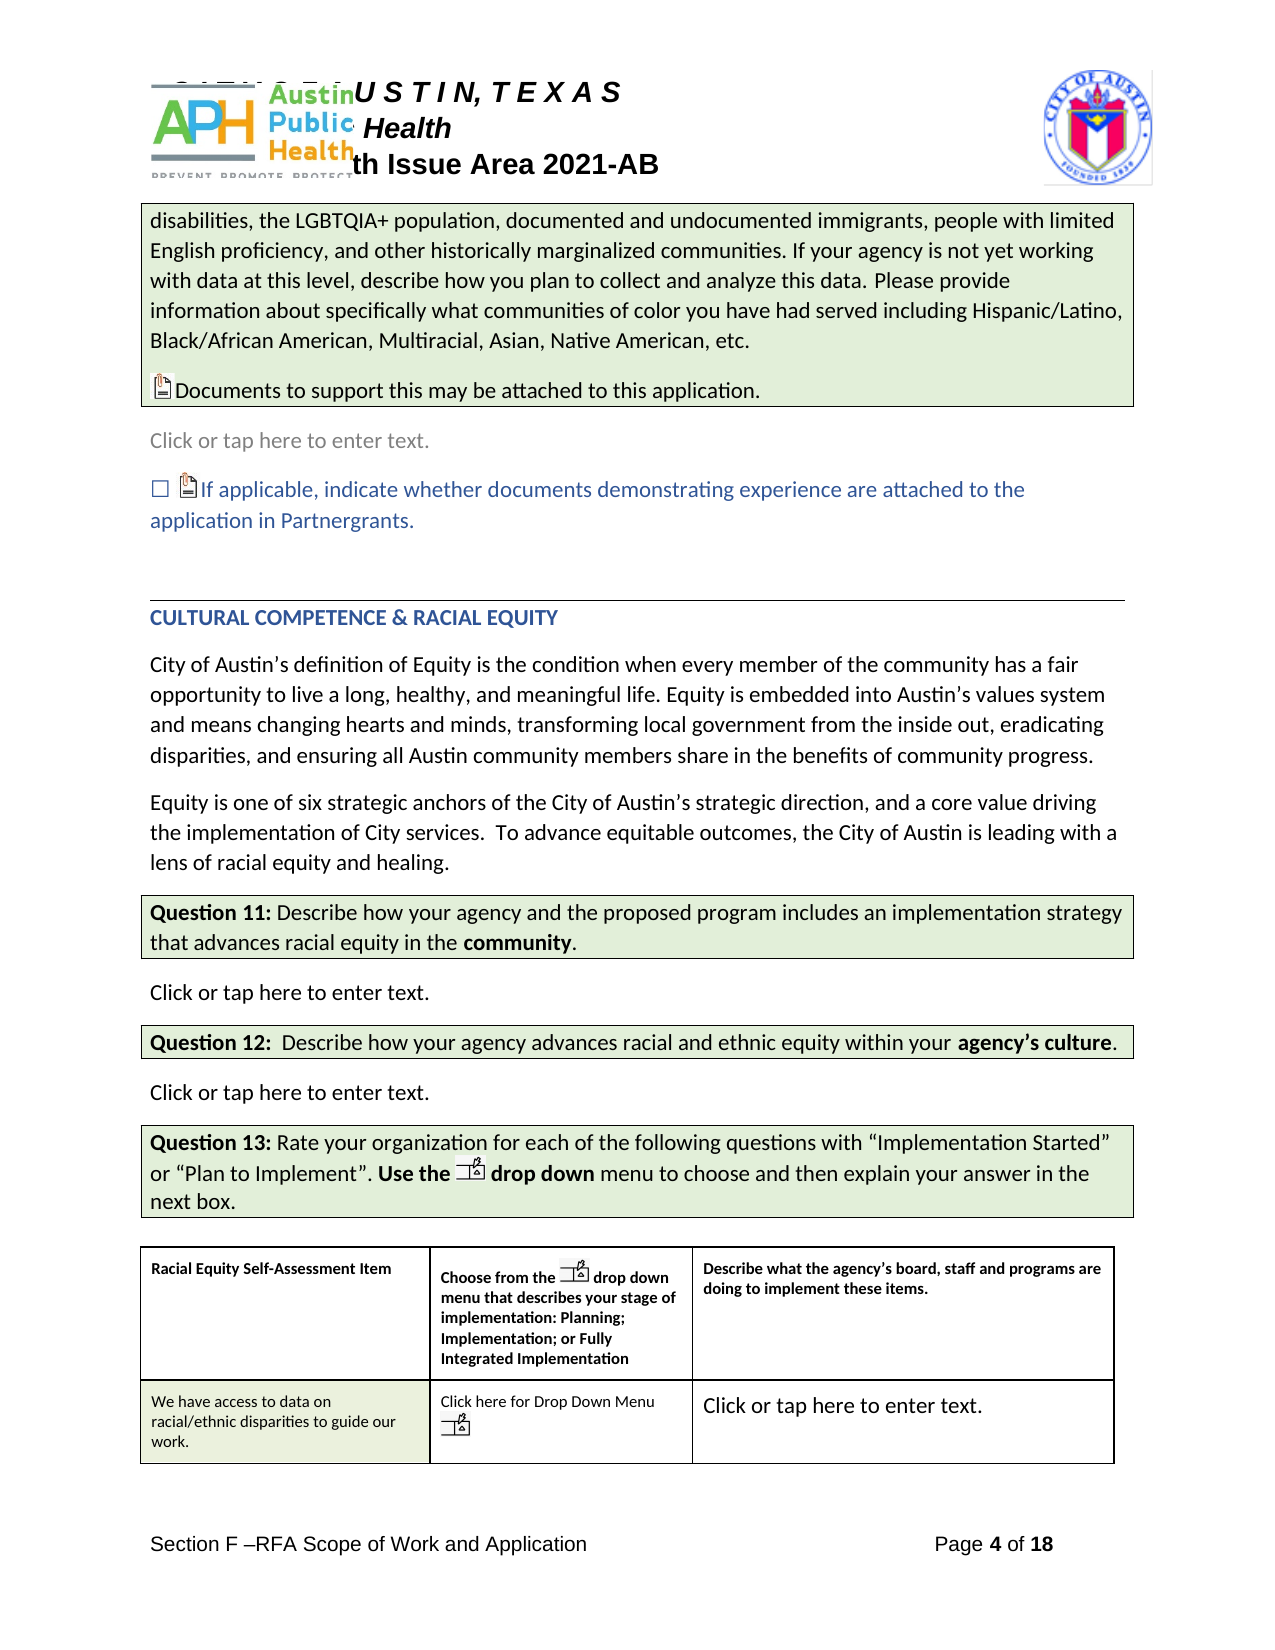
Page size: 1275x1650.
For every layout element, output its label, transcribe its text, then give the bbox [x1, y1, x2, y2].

picture [559, 1258, 590, 1283]
text City of Austin’s definition of Equity is the condition when every member of the community has a fair opportunity to live a long, healthy, and meaningful life. Equity is embedded into Austin’s values system and means changing hearts and minds, transforming local government from the inside out, eradicating disparities, and ensuring all Austin community members share in the benefits of community progress. [150, 650, 1125, 769]
table_cell [431, 1381, 692, 1462]
text Question 13: Rate your organization for each of the following questions with “Implementation Started” or “Plan to Implement”. Use the drop down menu to choose and then explain your answer in the next box. [142, 1126, 1133, 1217]
table_cell We have access to data on racial/ethnic disparities to guide our work. [141, 1381, 429, 1462]
picture [455, 1155, 486, 1181]
picture [1043, 70, 1154, 187]
picture [150, 83, 353, 178]
picture [150, 373, 175, 399]
text Question 11: Describe how your agency and the proposed program includes an implementation strategy that advances racial equity in the community. [142, 896, 1133, 958]
text Documents to support this may be attached to this application. [142, 370, 1133, 406]
text Question 12: Describe how your agency advances racial and ethnic equity within your agency’s culture. [142, 1026, 1133, 1058]
table_header Racial Equity Self-Assessment Item [141, 1248, 429, 1379]
picture [175, 472, 201, 498]
text If applicable, indicate whether documents demonstrating experience are attached to the application in Partnergrants. [150, 473, 1125, 534]
picture [440, 1411, 471, 1437]
table_header Describe what the agency’s board, staff and programs are doing to implement these items. [693, 1248, 1113, 1379]
table_header Choose from the drop down menu that describes your stage of implementation: Planning; Implementation; or Fully Integrated Implementation [431, 1248, 692, 1379]
text CULTURAL COMPETENCE & RACIAL EQUITY [150, 601, 1125, 631]
text Equity is one of six strategic anchors of the City of Austin’s strategic direction, and a core value driving the implementation of City services. To advance equitable outcomes, the City of Austin is leading with a lens of racial equity and healing. [150, 788, 1125, 876]
